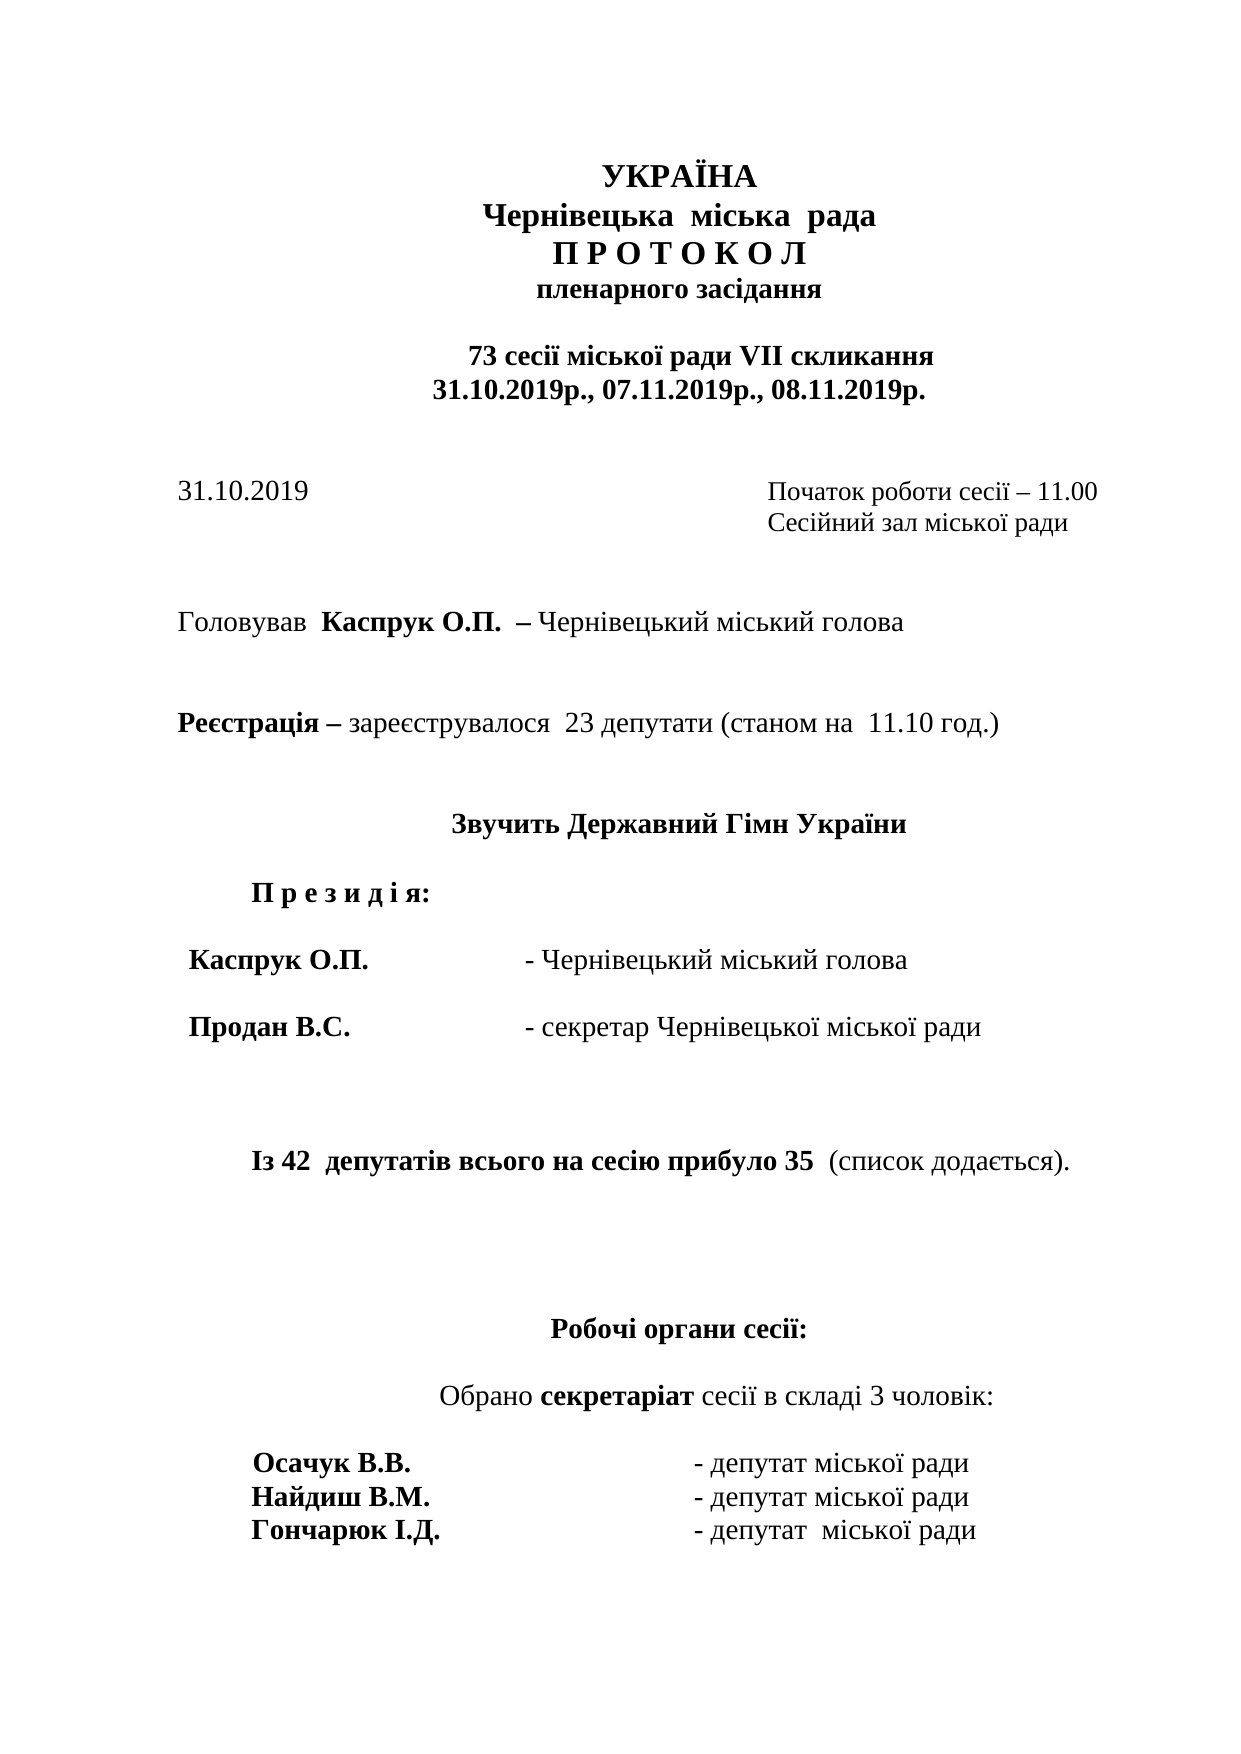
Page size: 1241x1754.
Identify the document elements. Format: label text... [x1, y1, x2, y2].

text 31.10.2019 Початок роботи сесії – 11.00 [177, 473, 1181, 506]
text П р е з и д і я: [177, 875, 1181, 909]
text Реєстрація – зареєструвалося 23 депутати (станом на 11.10 год.) [177, 705, 1181, 739]
table_cell - секретар Чернівецької міської ради [513, 1009, 1174, 1043]
table_cell Продан В.С. [177, 1009, 513, 1043]
text Найдиш В.М. - депутат міської ради [177, 1479, 1181, 1512]
text Робочі органи сесії: [177, 1311, 1181, 1345]
text Головував Каспрук О.П. – Чернівецький міський голова [177, 604, 1181, 638]
text Сесійний зал міської ради [177, 506, 1181, 537]
text 73 сесії міської ради VІІ скликання [177, 338, 1181, 372]
text П Р О Т О К О Л [177, 233, 1181, 271]
subtitle Звучить Державний Гімн України [177, 806, 1181, 839]
text Із 42 депутатів всього на сесію прибуло 35 (список додається). [177, 1143, 1181, 1177]
text Обрано секретаріат сесії в складі 3 чоловік: [215, 1378, 1181, 1412]
text пленарного засідання [177, 271, 1181, 305]
table_header Каспрук О.П. [177, 942, 513, 1009]
table_header - Чернівецький міський голова [513, 942, 1174, 1009]
text Осачук В.В. - депутат міської ради [215, 1445, 1181, 1479]
text Чернівецька міська рада [177, 195, 1181, 233]
text Гончарюк І.Д. - депутат міської ради [177, 1512, 1181, 1546]
text 31.10.2019р., 07.11.2019р., 08.11.2019р. [177, 372, 1181, 406]
subtitle УКРАЇНА [177, 156, 1181, 195]
